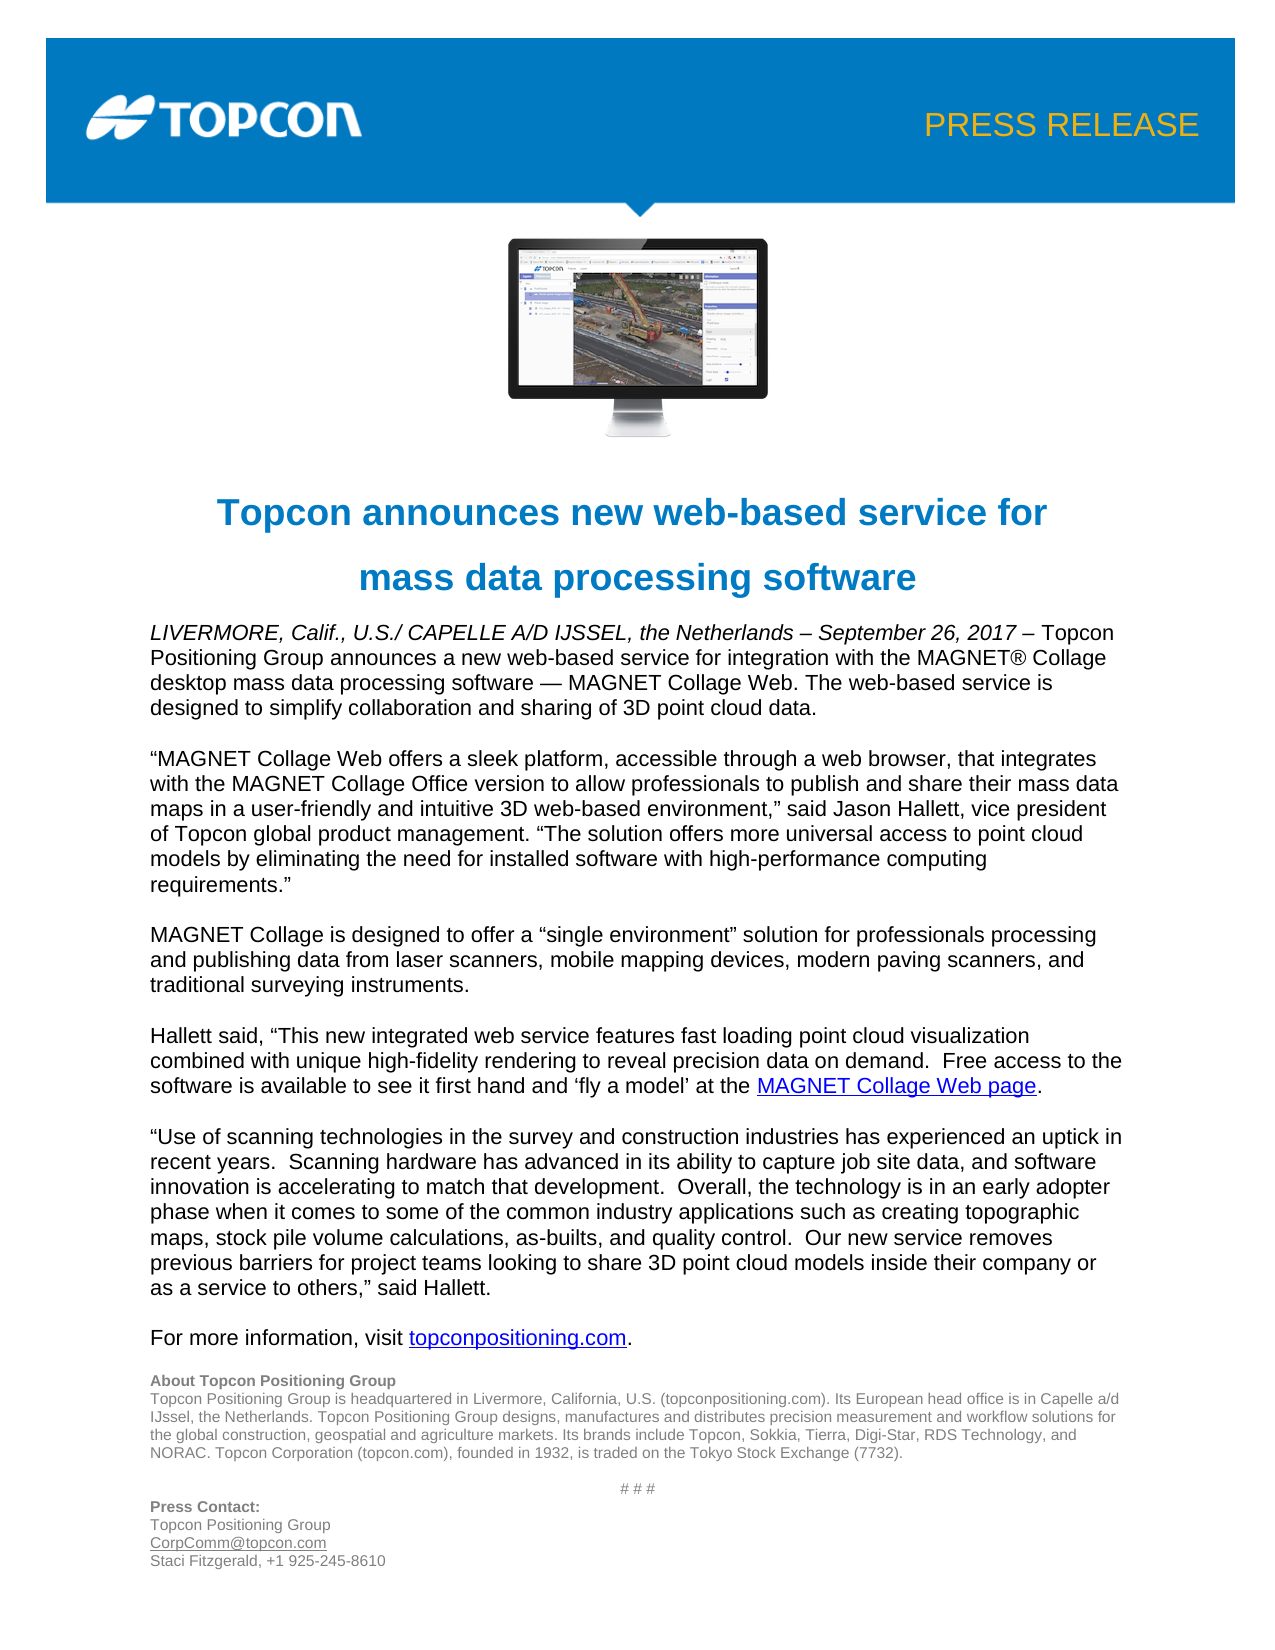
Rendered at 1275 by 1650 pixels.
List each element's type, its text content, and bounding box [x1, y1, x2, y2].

text Hallett said, “This new integrated web service features fast loading point cloud visualization combined with unique high-fidelity rendering to reveal precision data on demand. Free access to the software is available to see it first hand and ‘fly a model’ at the MAGNET Collage Web page. [150, 1023, 1125, 1098]
text Press Contact: [150, 1498, 1125, 1516]
text Topcon announces new web-based service for mass data processing software [150, 490, 1125, 598]
text # # # [150, 1480, 1125, 1498]
text LIVERMORE, Calif., U.S./ CAPELLE A/D IJSSEL, the Netherlands – September 26, 2017 – Topcon Positioning Group announces a new web-based service for integration with the MAGNET® Collage desktop mass data processing software — MAGNET Collage Web. The web-based service is designed to simplify collaboration and sharing of 3D point cloud data. [150, 619, 1125, 720]
text About Topcon Positioning Group Topcon Positioning Group is headquartered in Livermore, California, U.S. (topconpositioning.com). Its European head office is in Capelle a/d IJssel, the Netherlands. Topcon Positioning Group designs, manufactures and distributes precision measurement and workflow solutions for the global construction, geospatial and agriculture markets. Its brands include Topcon, Sokkia, Tierra, Digi-Star, RDS Technology, and NORAC. Topcon Corporation (topcon.com), founded in 1932, is traded on the Tokyo Stock Exchange (7732). [150, 1372, 1125, 1462]
picture [46, 38, 1235, 462]
text For more information, visit topconpositioning.com. [150, 1325, 1125, 1350]
text Staci Fitzgerald, +1 925-245-8610 [150, 1552, 1125, 1570]
text MAGNET Collage is designed to offer a “single environment” solution for professionals processing and publishing data from laser scanners, mobile mapping devices, modern paving scanners, and traditional surveying instruments. [150, 922, 1125, 997]
text Topcon Positioning Group [150, 1516, 1125, 1534]
text “Use of scanning technologies in the survey and construction industries has experienced an uptick in recent years. Scanning hardware has advanced in its ability to capture job site data, and software innovation is accelerating to match that development. Overall, the technology is in an early adopter phase when it comes to some of the common industry applications such as creating topographic maps, stock pile volume calculations, as-builts, and quality control. Our new service removes previous barriers for project teams looking to share 3D point cloud models inside their company or as a service to others,” said Hallett. [150, 1123, 1125, 1300]
text “MAGNET Collage Web offers a sleek platform, accessible through a web browser, that integrates with the MAGNET Collage Office version to allow professionals to publish and share their mass data maps in a user-friendly and intuitive 3D web-based environment,” said Jason Hallett, vice president of Topcon global product management. “The solution offers more universal access to point cloud models by eliminating the need for installed software with high-performance computing requirements.” [150, 745, 1125, 897]
text CorpComm@topcon.com [150, 1534, 1125, 1552]
